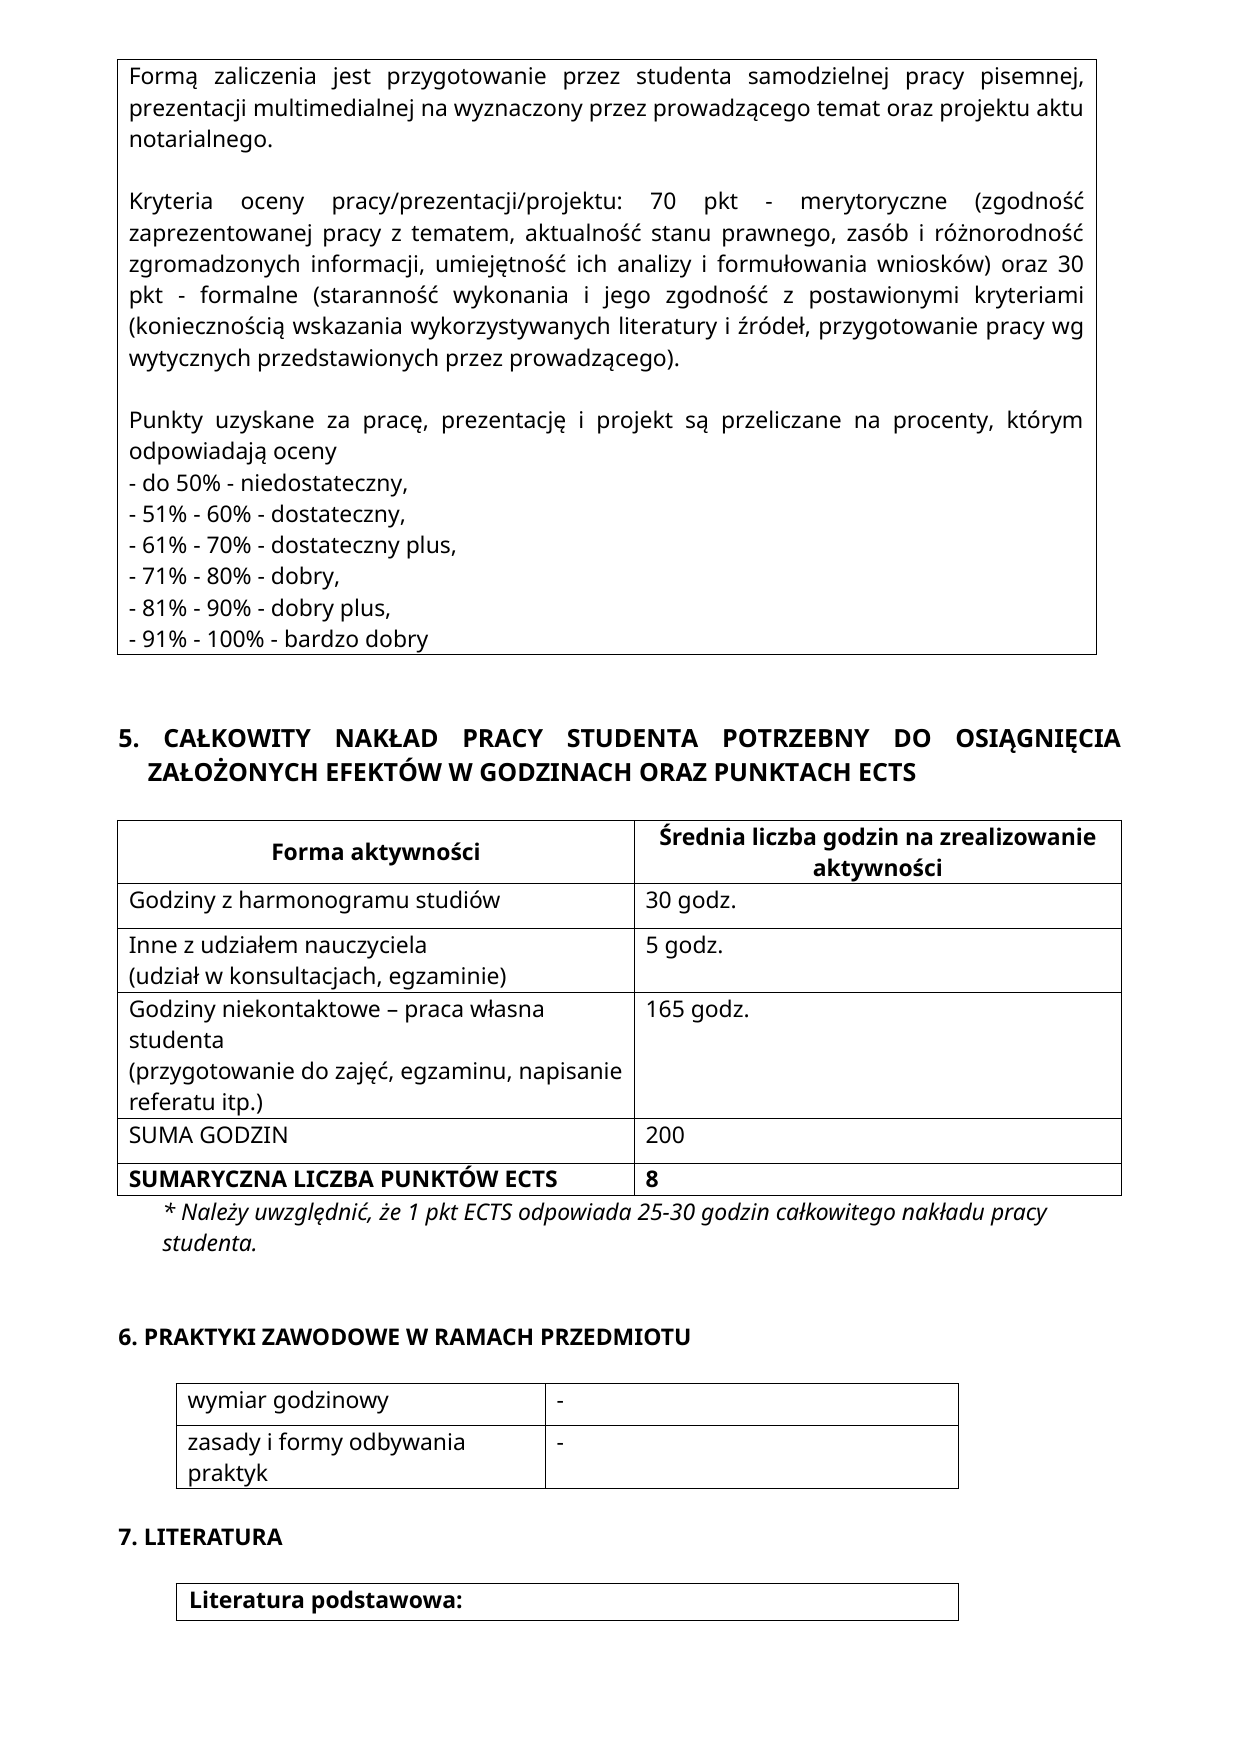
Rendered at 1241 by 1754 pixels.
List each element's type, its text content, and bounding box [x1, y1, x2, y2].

table_cell 30 godz. [635, 884, 1121, 928]
table_cell Godziny z harmonogramu studiów [118, 884, 634, 928]
table_cell 8 [635, 1164, 1121, 1195]
text 5. CAŁKOWITY NAKŁAD PRACY STUDENTA POTRZEBNY DO OSIĄGNIĘCIA ZAŁOŻONYCH EFEKTÓW W GODZINACH ORAZ PUNKTACH ECTS [118, 720, 1122, 788]
table_cell Godziny niekontaktowe – praca własna studenta (przygotowanie do zajęć, egzaminu, napisanie referatu itp.) [118, 993, 634, 1118]
table_header Formą zaliczenia jest przygotowanie przez studenta samodzielnej pracy pisemnej, prezentacji multimedialnej na wyznaczony przez prowadzącego temat oraz projektu aktu notarialnego. Kryteria oceny pracy/prezentacji/projektu: 70 pkt - merytoryczne (zgodność zaprezentowanej pracy z tematem, aktualność stanu prawnego, zasób i różnorodność zgromadzonych informacji, umiejętność ich analizy i formułowania wniosków) oraz 30 pkt - formalne (staranność wykonania i jego zgodność z postawionymi kryteriami (koniecznością wskazania wykorzystywanych literatury i źródeł, przygotowanie pracy wg wytycznych przedstawionych przez prowadzącego). Punkty uzyskane za pracę, prezentację i projekt są przeliczane na procenty, którym odpowiadają oceny - do 50% - niedostateczny, - 51% - 60% - dostateczny, - 61% - 70% - dostateczny plus, - 71% - 80% - dobry, - 81% - 90% - dobry plus, - 91% - 100% - bardzo dobry [118, 60, 1096, 654]
table_cell SUMA GODZIN [118, 1119, 634, 1162]
table_header wymiar godzinowy [177, 1384, 545, 1424]
table_cell - [546, 1426, 958, 1488]
table_cell SUMARYCZNA LICZBA PUNKTÓW ECTS [118, 1164, 634, 1195]
table_cell 5 godz. [635, 929, 1121, 992]
table_cell 165 godz. [635, 993, 1121, 1118]
table_header Średnia liczba godzin na zrealizowanie aktywności [635, 821, 1121, 883]
table_header - [546, 1384, 958, 1424]
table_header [177, 1584, 958, 1619]
table_cell zasady i formy odbywania praktyk [177, 1426, 545, 1488]
table_cell 200 [635, 1119, 1121, 1162]
text 7. LITERATURA [118, 1520, 1122, 1552]
table_cell Inne z udziałem nauczyciela (udział w konsultacjach, egzaminie) [118, 929, 634, 992]
text * Należy uwzględnić, że 1 pkt ECTS odpowiada 25-30 godzin całkowitego nakładu pracy studenta. [162, 1196, 1122, 1258]
text 6. PRAKTYKI ZAWODOWE W RAMACH PRZEDMIOTU [118, 1321, 1122, 1352]
table_header Forma aktywności [118, 821, 634, 883]
